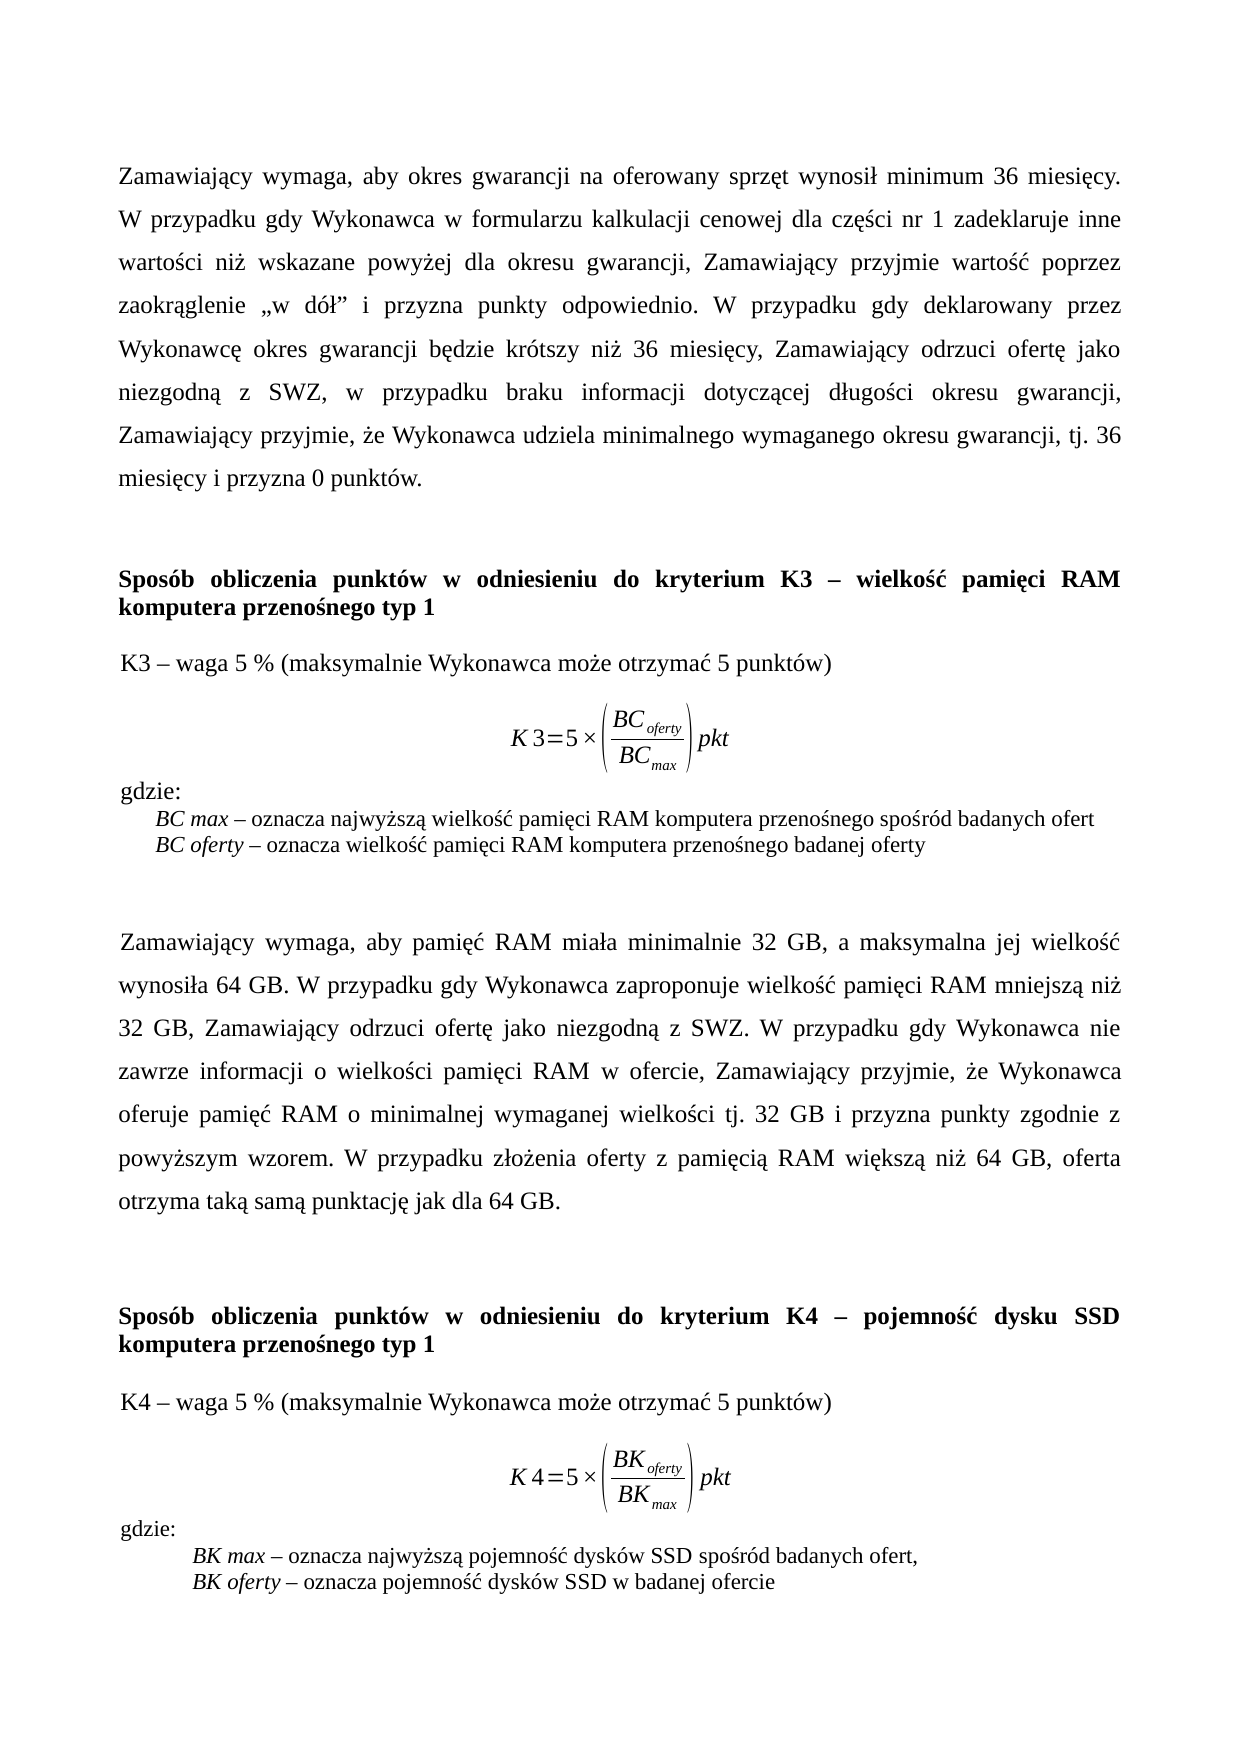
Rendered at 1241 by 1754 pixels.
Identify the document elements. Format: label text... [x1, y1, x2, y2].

text BK max – oznacza najwyższą pojemność dysków SSD spośród badanych ofert, [120, 1542, 1122, 1568]
text K3 – waga 5 % (maksymalnie Wykonawca może otrzymać 5 punktów) [120, 648, 1122, 676]
text BC max – oznacza najwyższą wielkość pamięci RAM komputera przenośnego spośród badanych ofert [120, 805, 1122, 831]
text BK oferty – oznacza pojemność dysków SSD w badanej ofercie [120, 1568, 1122, 1594]
text BC oferty – oznacza wielkość pamięci RAM komputera przenośnego badanej oferty [120, 831, 1122, 857]
text K4 – waga 5 % (maksymalnie Wykonawca może otrzymać 5 punktów) [120, 1387, 1122, 1416]
text Zamawiający wymaga, aby okres gwarancji na oferowany sprzęt wynosił minimum 36 miesięcy. W przypadku gdy Wykonawca w formularzu kalkulacji cenowej dla części nr 1 zadeklaruje inne wartości niż wskazane powyżej dla okresu gwarancji, Zamawiający przyjmie wartość poprzez zaokrąglenie „w dół” i przyzna punkty odpowiednio. W przypadku gdy deklarowany przez Wykonawcę okres gwarancji będzie krótszy niż 36 miesięcy, Zamawiający odrzuci ofertę jako niezgodną z SWZ, w przypadku braku informacji dotyczącej długości okresu gwarancji, Zamawiający przyjmie, że Wykonawca udziela minimalnego wymaganego okresu gwarancji, tj. 36 miesięcy i przyzna 0 punktów. [118, 161, 1122, 492]
text Sposób obliczenia punktów w odniesieniu do kryterium K4 – pojemność dysku SSD komputera przenośnego typ 1 [118, 1301, 1122, 1358]
text Zamawiający wymaga, aby pamięć RAM miała minimalnie 32 GB, a maksymalna jej wielkość wynosiła 64 GB. W przypadku gdy Wykonawca zaproponuje wielkość pamięci RAM mniejszą niż 32 GB, Zamawiający odrzuci ofertę jako niezgodną z SWZ. W przypadku gdy Wykonawca nie zawrze informacji o wielkości pamięci RAM w ofercie, Zamawiający przyjmie, że Wykonawca oferuje pamięć RAM o minimalnej wymaganej wielkości tj. 32 GB i przyzna punkty zgodnie z powyższym wzorem. W przypadku złożenia oferty z pamięcią RAM większą niż 64 GB, oferta otrzyma taką samą punktację jak dla 64 GB. [118, 927, 1122, 1214]
text gdzie: [120, 776, 1122, 805]
text gdzie: [120, 1515, 1122, 1542]
text Sposób obliczenia punktów w odniesieniu do kryterium K3 – wielkość pamięci RAM komputera przenośnego typ 1 [118, 564, 1122, 621]
